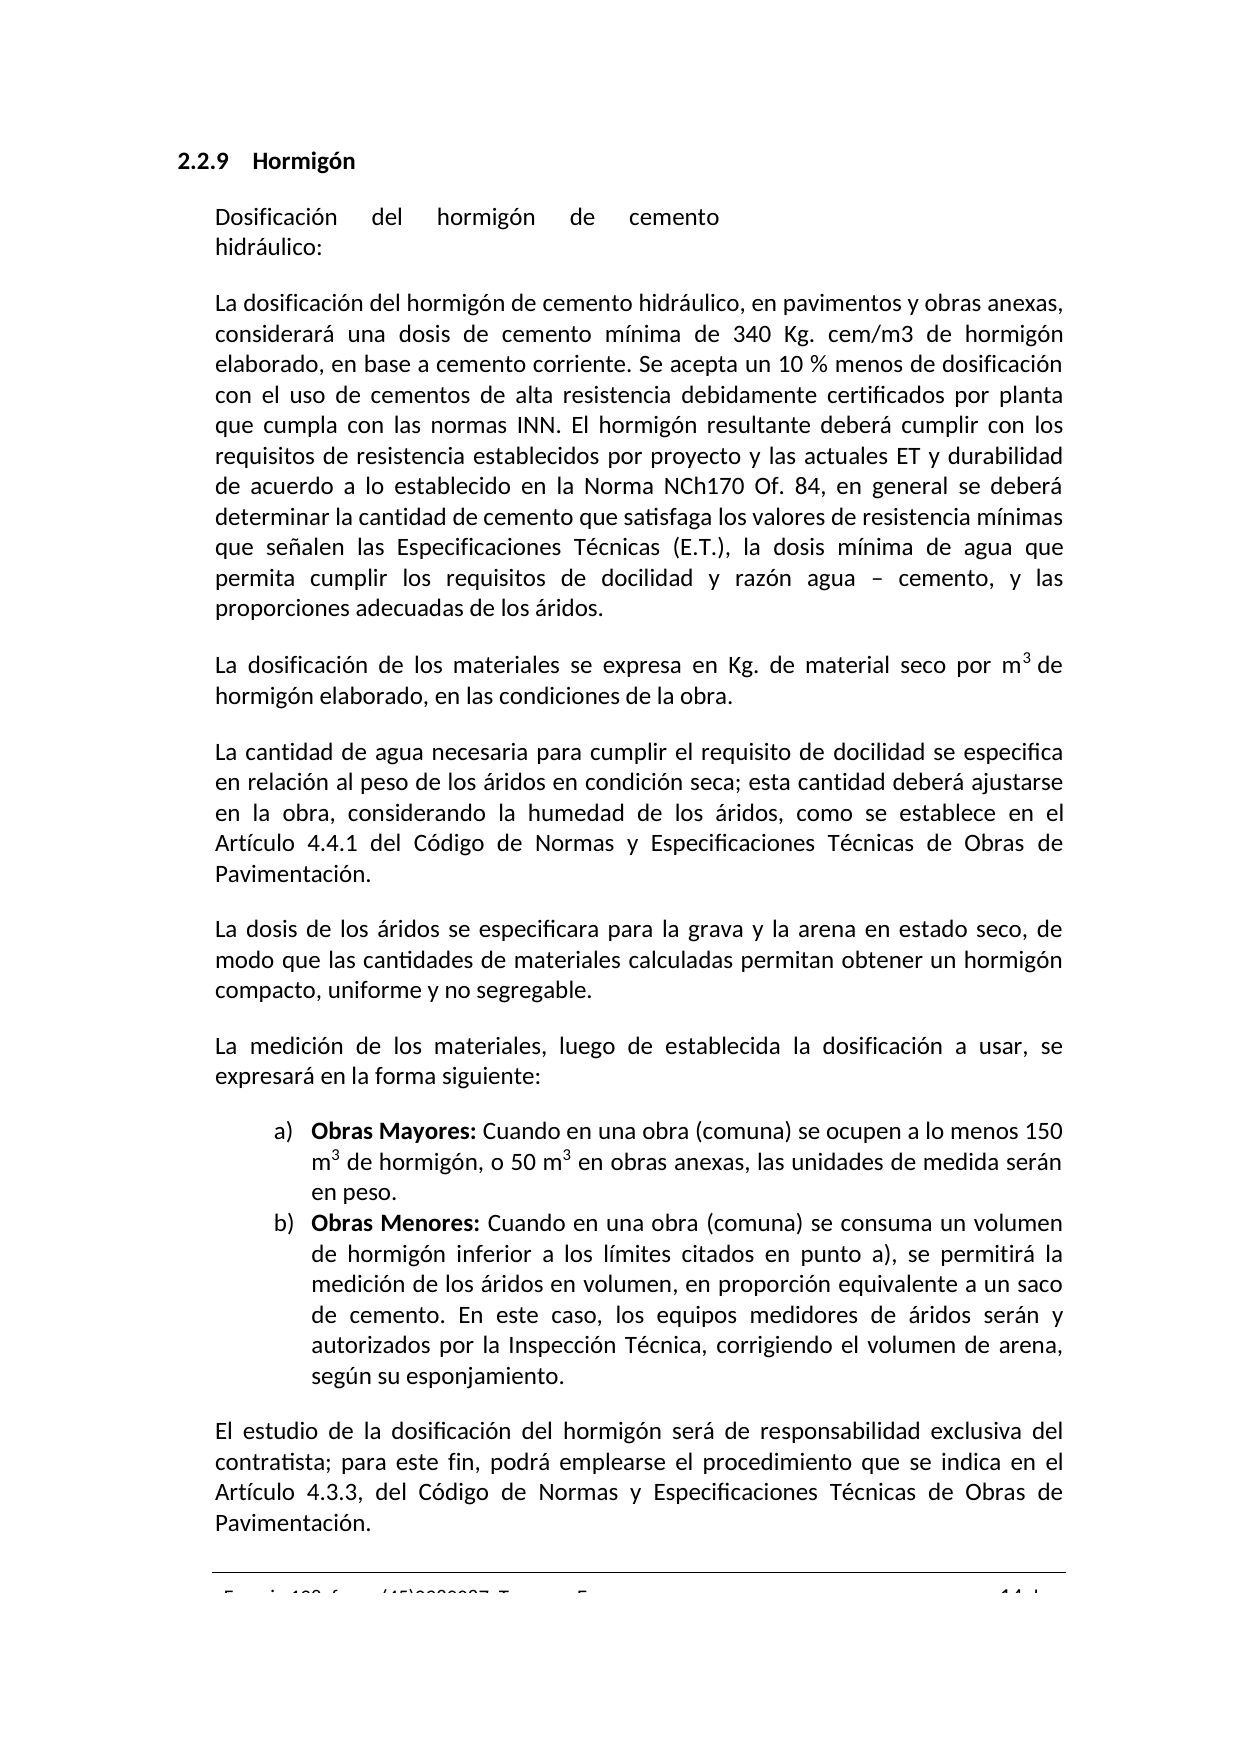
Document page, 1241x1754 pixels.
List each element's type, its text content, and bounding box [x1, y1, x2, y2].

subtitle Hormigón [177, 146, 1078, 176]
text El estudio de la dosificación del hormigón será de responsabilidad exclusiva del contratista; para este fin, podrá emplearse el procedimiento que se indica en el Artículo 4.3.3, del Código de Normas y Especificaciones Técnicas de Obras de Pavimentación. [215, 1415, 1063, 1537]
text Dosificación del hormigón de cemento hidráulico: [215, 201, 719, 262]
text La cantidad de agua necesaria para cumplir el requisito de docilidad se especifica en relación al peso de los áridos en condición seca; esta cantidad deberá ajustarse en la obra, considerando la humedad de los áridos, como se establece en el Artículo 4.4.1 del Código de Normas y Especificaciones Técnicas de Obras de Pavimentación. [215, 736, 1064, 888]
text La dosificación del hormigón de cemento hidráulico, en pavimentos y obras anexas, considerará una dosis de cemento mínima de 340 Kg. cem/m3 de hormigón elaborado, en base a cemento corriente. Se acepta un 10 % menos de dosificación con el uso de cementos de alta resistencia debidamente certificados por planta que cumpla con las normas INN. El hormigón resultante deberá cumplir con los requisitos de resistencia establecidos por proyecto y las actuales ET y durabilidad de acuerdo a lo establecido en la Norma NCh170 Of. 84, en general se deberá determinar la cantidad de cemento que satisfaga los valores de resistencia mínimas que señalen las Especificaciones Técnicas (E.T.), la dosis mínima de agua que permita cumplir los requisitos de docilidad y razón agua – cemento, y las proporciones adecuadas de los áridos. [215, 287, 1063, 623]
list Obras Menores: Cuando en una obra (comuna) se consuma un volumen de hormigón inferior a los límites citados en punto a), se permitirá la medición de los áridos en volumen, en proporción equivalente a un saco de cemento. En este caso, los equipos medidores de áridos serán y autorizados por la Inspección Técnica, corrigiendo el volumen de arena, según su esponjamiento. [274, 1207, 1063, 1390]
list Obras Mayores: Cuando en una obra (comuna) se ocupen a lo menos 150 m3 de hormigón, o 50 m3 en obras anexas, las unidades de medida serán en peso. [274, 1115, 1063, 1207]
text La dosificación de los materiales se expresa en Kg. de material seco por m3 de hormigón elaborado, en las condiciones de la obra. [215, 648, 1063, 711]
text La medición de los materiales, luego de establecida la dosificación a usar, se expresará en la forma siguiente: [215, 1030, 1063, 1091]
text La dosis de los áridos se especificara para la grava y la arena en estado seco, de modo que las cantidades de materiales calculadas permitan obtener un hormigón compacto, uniforme y no segregable. [215, 913, 1063, 1005]
